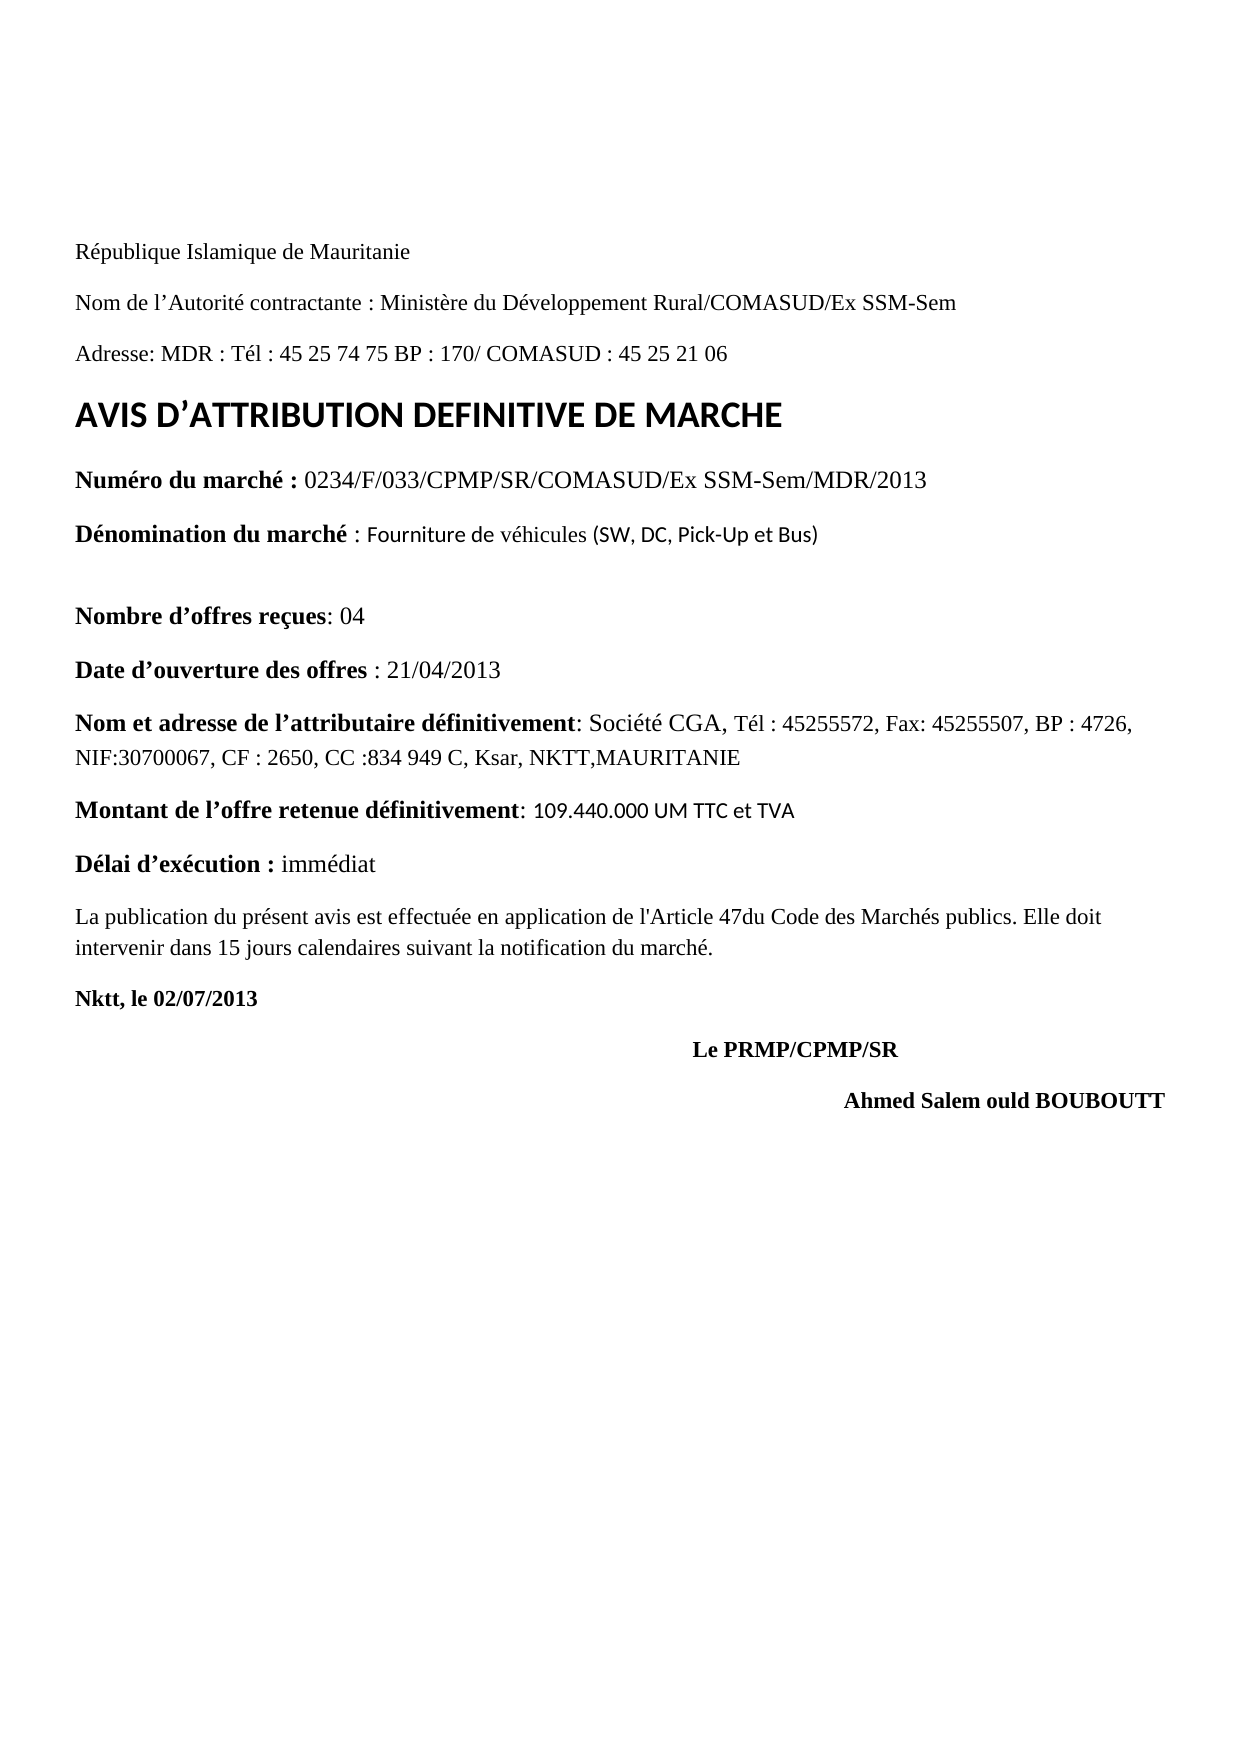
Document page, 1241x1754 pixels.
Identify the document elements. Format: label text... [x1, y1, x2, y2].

text Nombre d’offres reçues: 04 [75, 601, 1165, 629]
text Date d’ouverture des offres : 21/04/2013 [75, 655, 1165, 683]
text Ahmed Salem ould BOUBOUTT [75, 1087, 1165, 1113]
text AVIS D’ATTRIBUTION DEFINITIVE DE MARCHE [75, 391, 1165, 437]
text Délai d’exécution : immédiat [75, 849, 1165, 878]
text Nktt, le 02/07/2013 [75, 985, 1165, 1011]
text Adresse: MDR : Tél : 45 25 74 75 BP : 170/ COMASUD : 45 25 21 06 [75, 340, 1165, 367]
text Montant de l’offre retenue définitivement: 109.440.000 UM TTC et TVA [75, 795, 1165, 824]
text République Islamique de Mauritanie [75, 238, 1165, 264]
text Le PRMP/CPMP/SR [75, 1036, 1165, 1062]
text Nom de l’Autorité contractante : Ministère du Développement Rural/COMASUD/Ex SSM-Sem [75, 289, 1165, 316]
text Numéro du marché : 0234/F/033/CPMP/SR/COMASUD/Ex SSM-Sem/MDR/2013 [75, 465, 1165, 493]
text La publication du présent avis est effectuée en application de l'Article 47du Code des Marchés publics. Elle doit intervenir dans 15 jours calendaires suivant la notification du marché. [75, 903, 1165, 960]
text Dénomination du marché : Fourniture de véhicules (SW, DC, Pick-Up et Bus) [75, 519, 1165, 548]
text Nom et adresse de l’attributaire définitivement: Société CGA, Tél : 45255572, Fax: 45255507, BP : 4726, NIF:30700067, CF : 2650, CC :834 949 C, Ksar, NKTT,MAURITANIE [75, 708, 1165, 770]
